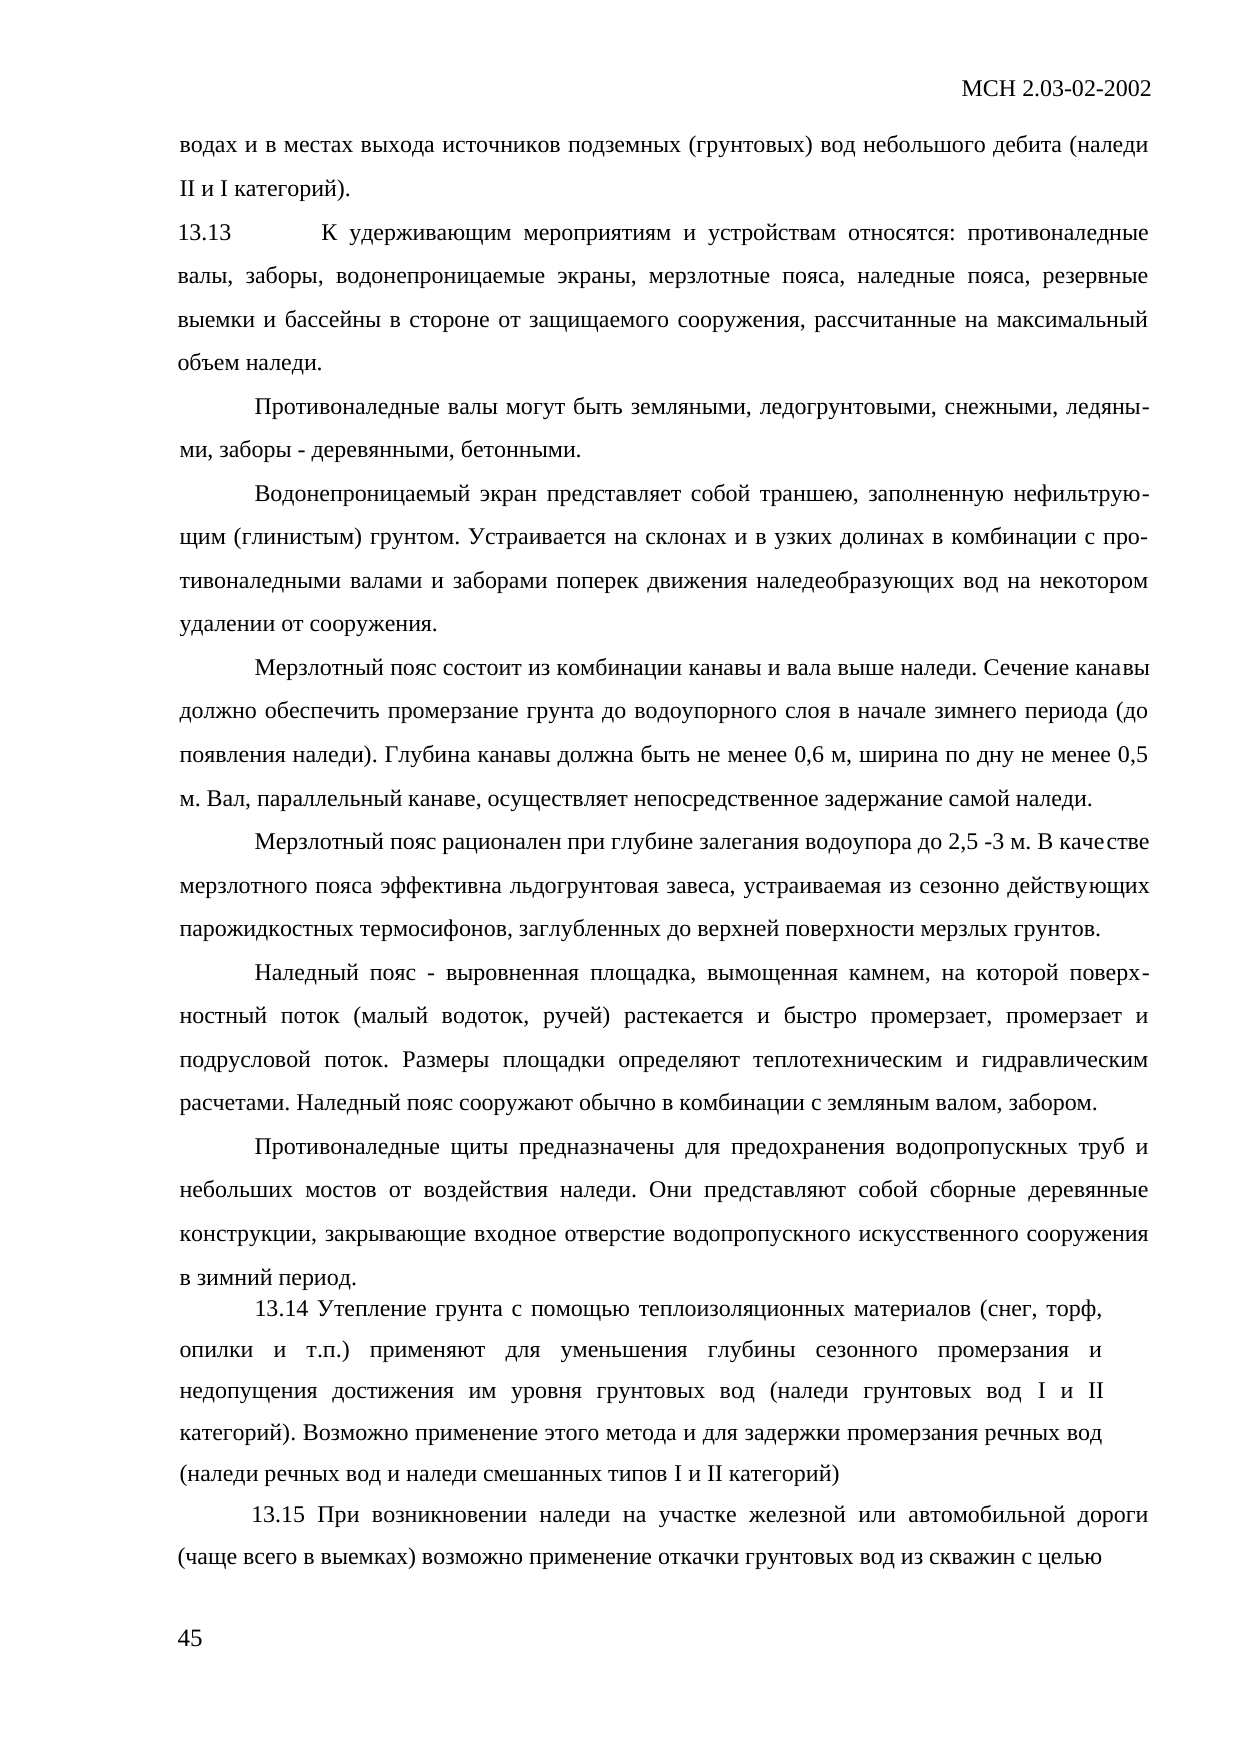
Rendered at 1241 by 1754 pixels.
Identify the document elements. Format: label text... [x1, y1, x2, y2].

text Мерзлотный пояс состоит из комбинации канавы и вала выше наледи. Сечение канавы должно обеспечить промерзание грунта до водоупорного слоя в начале зимнего периода (до появления наледи). Глубина канавы должна быть не менее 0,6 м, ширина по дну не менее 0,5 м. Вал, параллельный канаве, осуществляет непосредственное задержание самой наледи. [179, 641, 1149, 815]
list К удерживающим мероприятиям и устройствам относятся: противоналедные валы, заборы, водонепроницаемые экраны, мерзлотные пояса, наледные пояса, резервные выемки и бассейны в стороне от защищаемого сооружения, рассчитанные на максимальный объем наледи. [177, 205, 1149, 379]
text Противоналедные щиты предназначены для предохранения водопропускных труб и небольших мостов от воздействия наледи. Они представляют собой сборные деревянные конструкции, закрывающие входное отверстие водопропускного искусственного сооружения в зимний период. [179, 1119, 1149, 1294]
text Мерзлотный пояс рационален при глубине залегания водоупора до 2,5 -3 м. В качестве мерзлотного пояса эффективна льдогрунтовая завеса, устраиваемая из сезонно действующих парожидкостных термосифонов, заглубленных до верхней поверхности мерзлых грунтов. [179, 815, 1149, 945]
text 13.14 Утепление грунта с помощью теплоизоляционных материалов (снег, торф, опилки и т.п.) применяют для уменьшения глубины сезонного промерзания и недопущения достижения им уровня грунтовых вод (наледи грунтовых вод I и II категорий). Возможно применение этого метода и для задержки промерзания речных вод (наледи речных вод и наледи смешанных типов I и II категорий) [179, 1294, 1104, 1487]
text водах и в местах выхода источников подземных (грунтовых) вод небольшого дебита (наледи II и I категорий). [179, 118, 1149, 205]
text 13.15 При возникновении наледи на участке железной или автомобильной дороги (чаще всего в выемках) возможно применение откачки грунтовых вод из скважин с целью [177, 1501, 1149, 1569]
text Водонепроницаемый экран представляет собой траншею, заполненную нефильтрующим (глинистым) грунтом. Устраивается на склонах и в узких долинах в комбинации с про- тивоналедными валами и заборами поперек движения наледеобразующих вод на некотором удалении от сооружения. [179, 466, 1149, 641]
text Противоналедные валы могут быть земляными, ледогрунтовыми, снежными, ледяными, заборы - деревянными, бетонными. [179, 379, 1149, 466]
text Наледный пояс - выровненная площадка, вымощенная камнем, на которой поверхностный поток (малый водоток, ручей) растекается и быстро промерзает, промерзает и подрусловой поток. Размеры площадки определяют теплотехническим и гидравлическим расчетами. Наледный пояс сооружают обычно в комбинации с земляным валом, забором. [179, 945, 1149, 1119]
